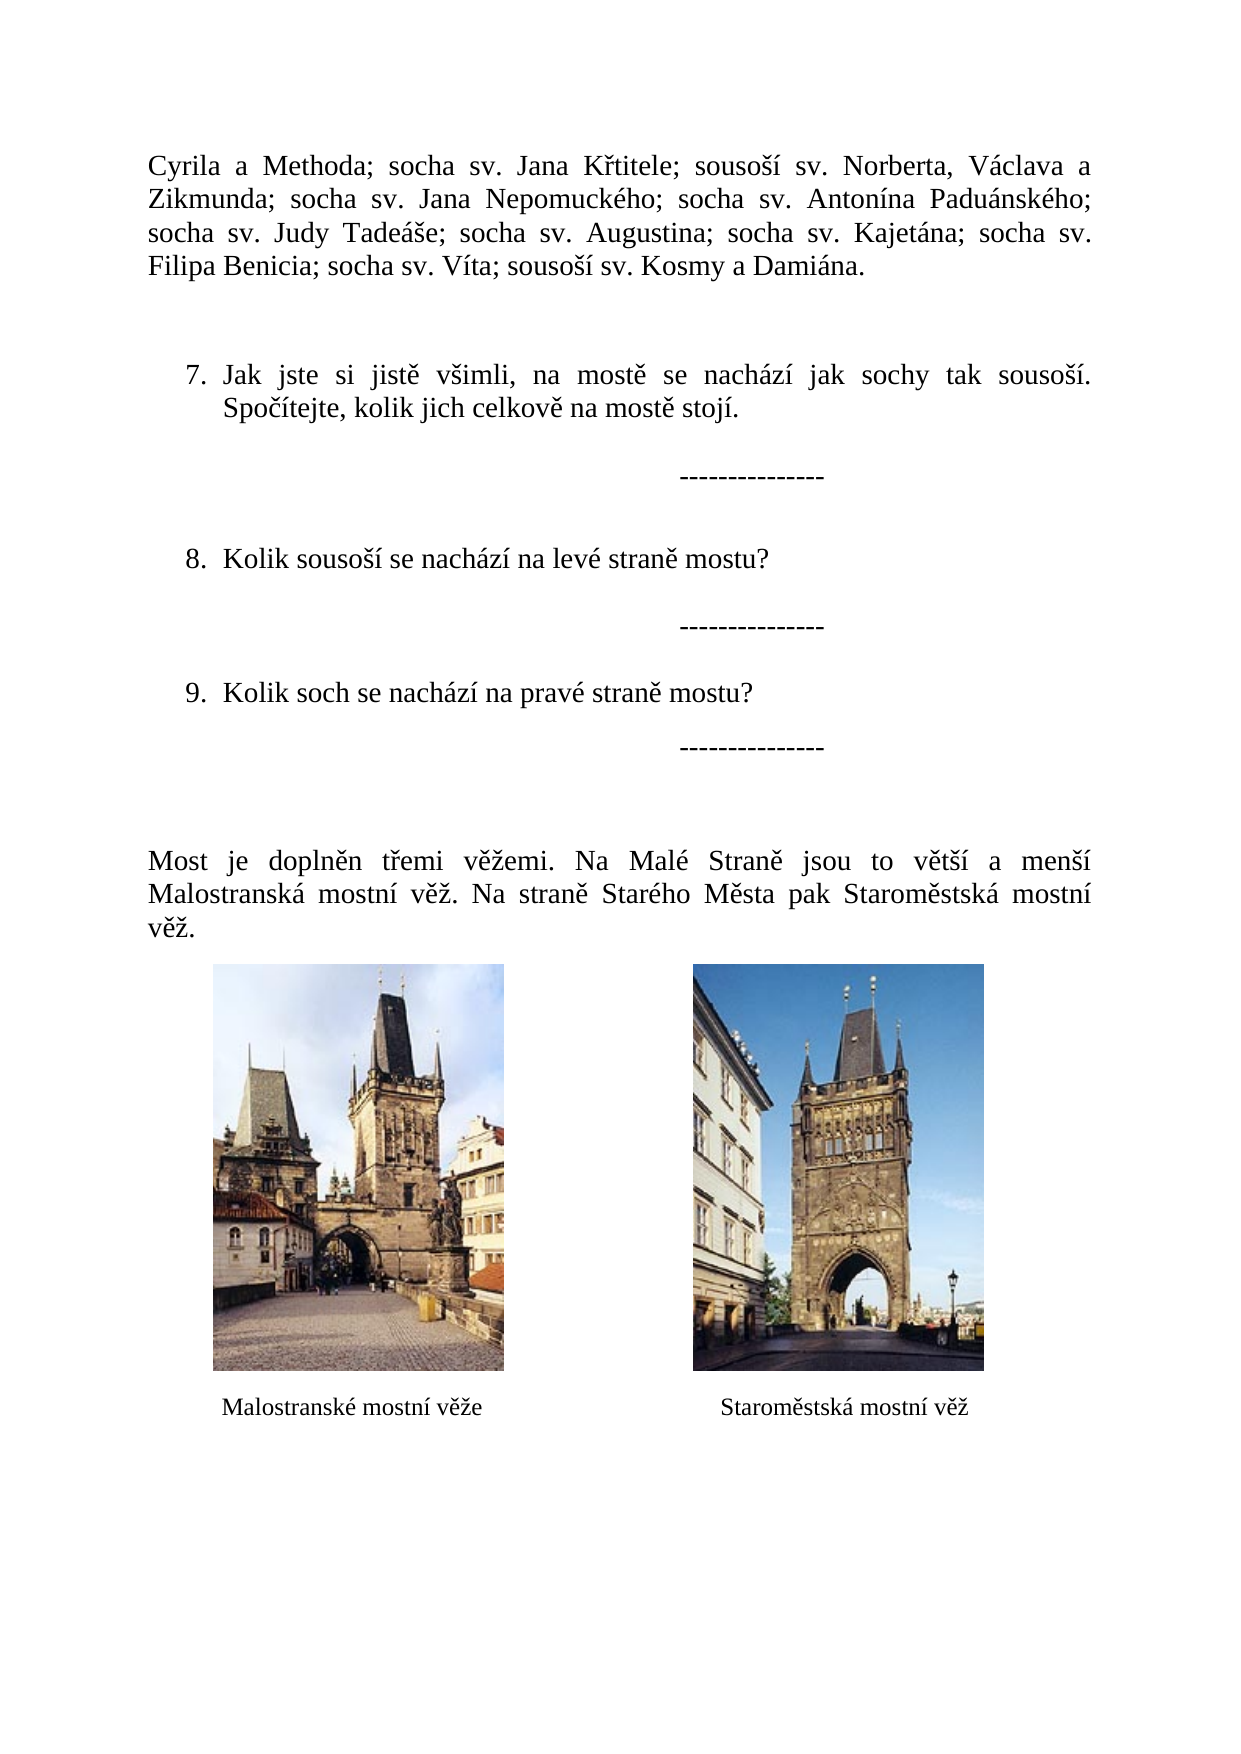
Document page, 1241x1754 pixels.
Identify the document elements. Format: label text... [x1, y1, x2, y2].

list Kolik sousoší se nachází na levé straně mostu? [185, 541, 1093, 574]
text --------------- [590, 729, 1093, 763]
list Kolik soch se nachází na pravé straně mostu? [185, 675, 1093, 708]
list Jak jste si jistě všimli, na mostě se nachází jak sochy tak sousoší. Spočítejte, kolik jich celkově na mostě stojí. [185, 357, 1093, 424]
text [148, 148, 1093, 282]
text Most je doplněn třemi věžemi. Na Malé Straně jsou to větší a menší Malostranská mostní věž. Na straně Starého Města pak Staroměstská mostní věž. [148, 843, 1093, 944]
picture [693, 964, 984, 1371]
list --------------- [591, 608, 1093, 641]
list --------------- [591, 458, 1093, 491]
picture [213, 964, 504, 1371]
text Malostranské mostní věže Staroměstská mostní věž [148, 1392, 1093, 1420]
